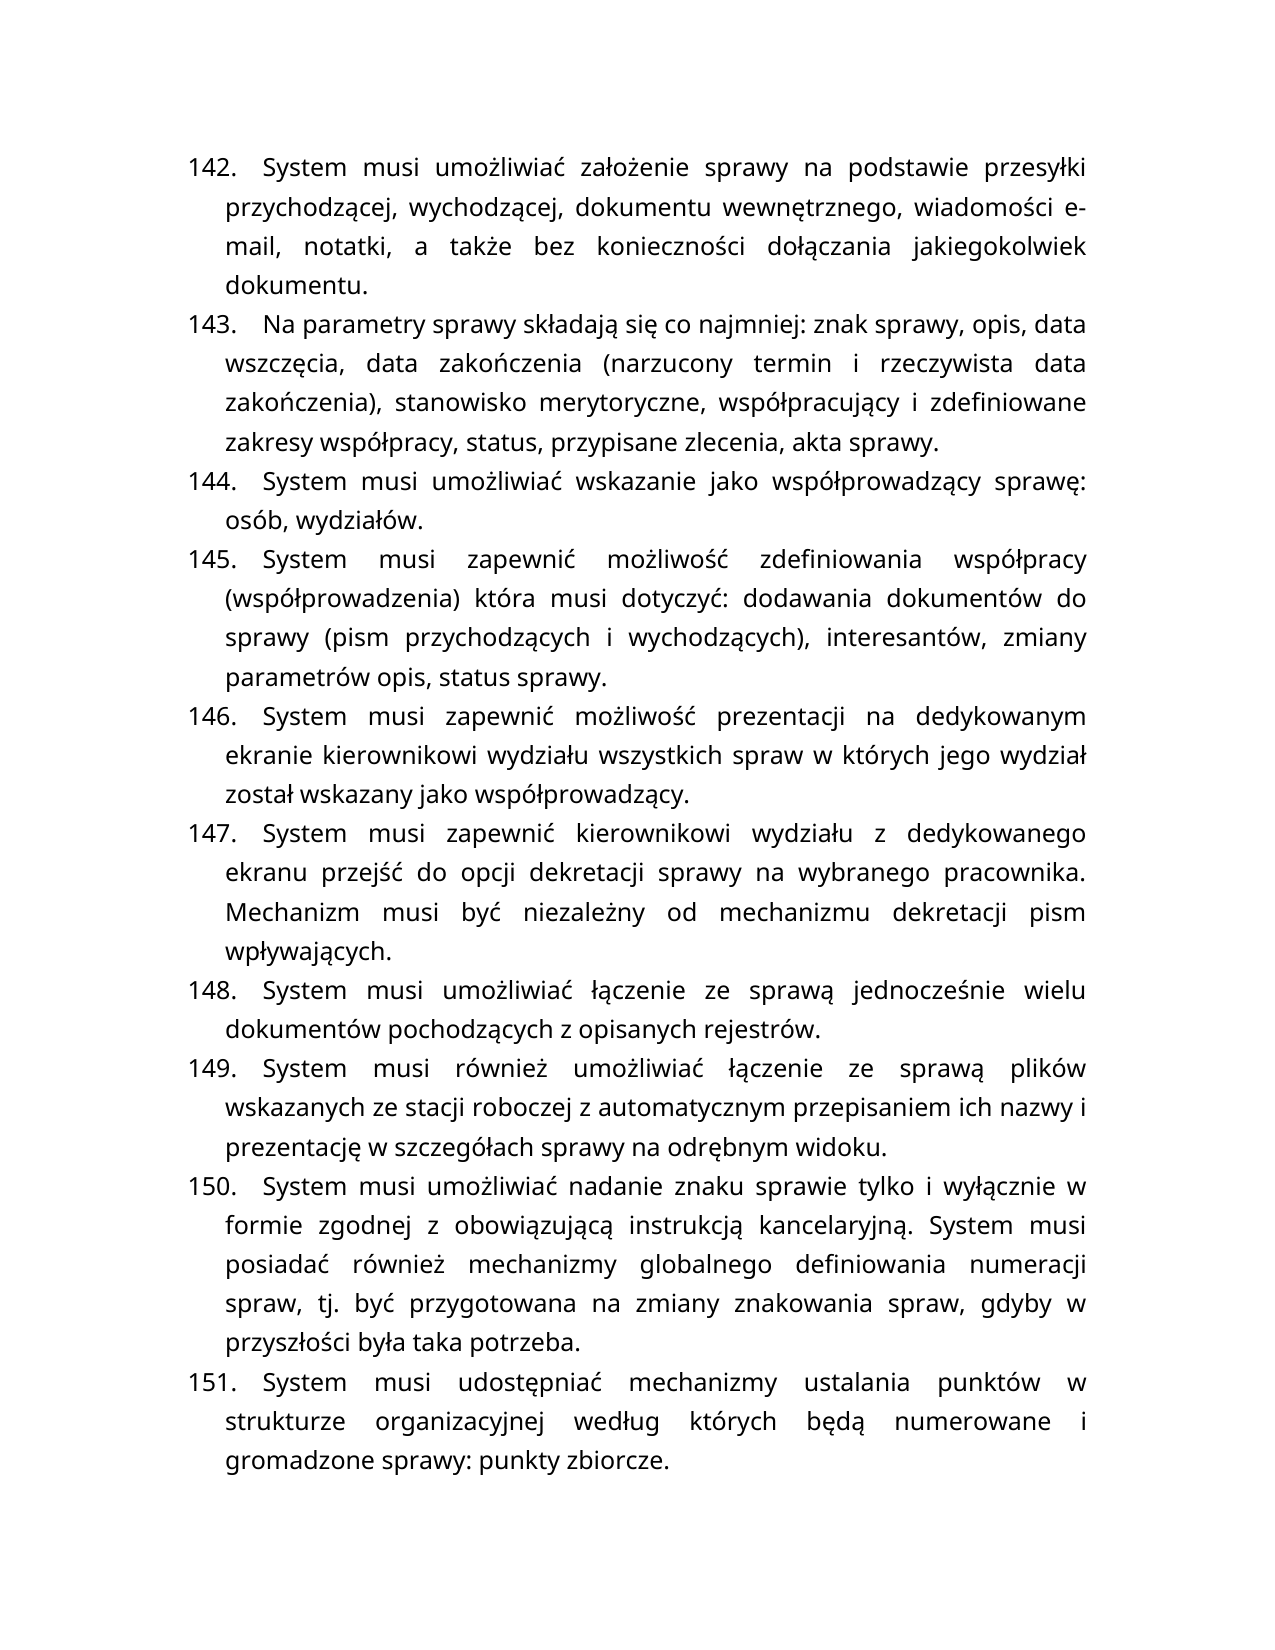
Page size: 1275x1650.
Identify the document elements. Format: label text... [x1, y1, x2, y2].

list System musi zapewnić możliwość prezentacji na dedykowanym ekranie kierownikowi wydziału wszystkich spraw w których jego wydział został wskazany jako współprowadzący. [187, 698, 1087, 811]
list System musi umożliwiać wskazanie jako współprowadzący sprawę: osób, wydziałów. [187, 463, 1087, 537]
list System musi zapewnić możliwość zdefiniowania współpracy (współprowadzenia) która musi dotyczyć: dodawania dokumentów do sprawy (pism przychodzących i wychodzących), interesantów, zmiany parametrów opis, status sprawy. [187, 542, 1087, 693]
list System musi zapewnić kierownikowi wydziału z dedykowanego ekranu przejść do opcji dekretacji sprawy na wybranego pracownika. Mechanizm musi być niezależny od mechanizmu dekretacji pism wpływających. [187, 816, 1087, 967]
list System musi umożliwiać nadanie znaku sprawie tylko i wyłącznie w formie zgodnej z obowiązującą instrukcją kancelaryjną. System musi posiadać również mechanizmy globalnego definiowania numeracji spraw, tj. być przygotowana na zmiany znakowania spraw, gdyby w przyszłości była taka potrzeba. [187, 1168, 1087, 1359]
list System musi umożliwiać łączenie ze sprawą jednocześnie wielu dokumentów pochodzących z opisanych rejestrów. [187, 972, 1087, 1046]
list System musi umożliwiać założenie sprawy na podstawie przesyłki przychodzącej, wychodzącej, dokumentu wewnętrznego, wiadomości e-mail, notatki, a także bez konieczności dołączania jakiegokolwiek dokumentu. [187, 150, 1087, 302]
list Na parametry sprawy składają się co najmniej: znak sprawy, opis, data wszczęcia, data zakończenia (narzucony termin i rzeczywista data zakończenia), stanowisko merytoryczne, współpracujący i zdefiniowane zakresy współpracy, status, przypisane zlecenia, akta sprawy. [187, 307, 1087, 458]
list System musi udostępniać mechanizmy ustalania punktów w strukturze organizacyjnej według których będą numerowane i gromadzone sprawy: punkty zbiorcze. [187, 1364, 1087, 1477]
list System musi również umożliwiać łączenie ze sprawą plików wskazanych ze stacji roboczej z automatycznym przepisaniem ich nazwy i prezentację w szczegółach sprawy na odrębnym widoku. [187, 1051, 1087, 1163]
